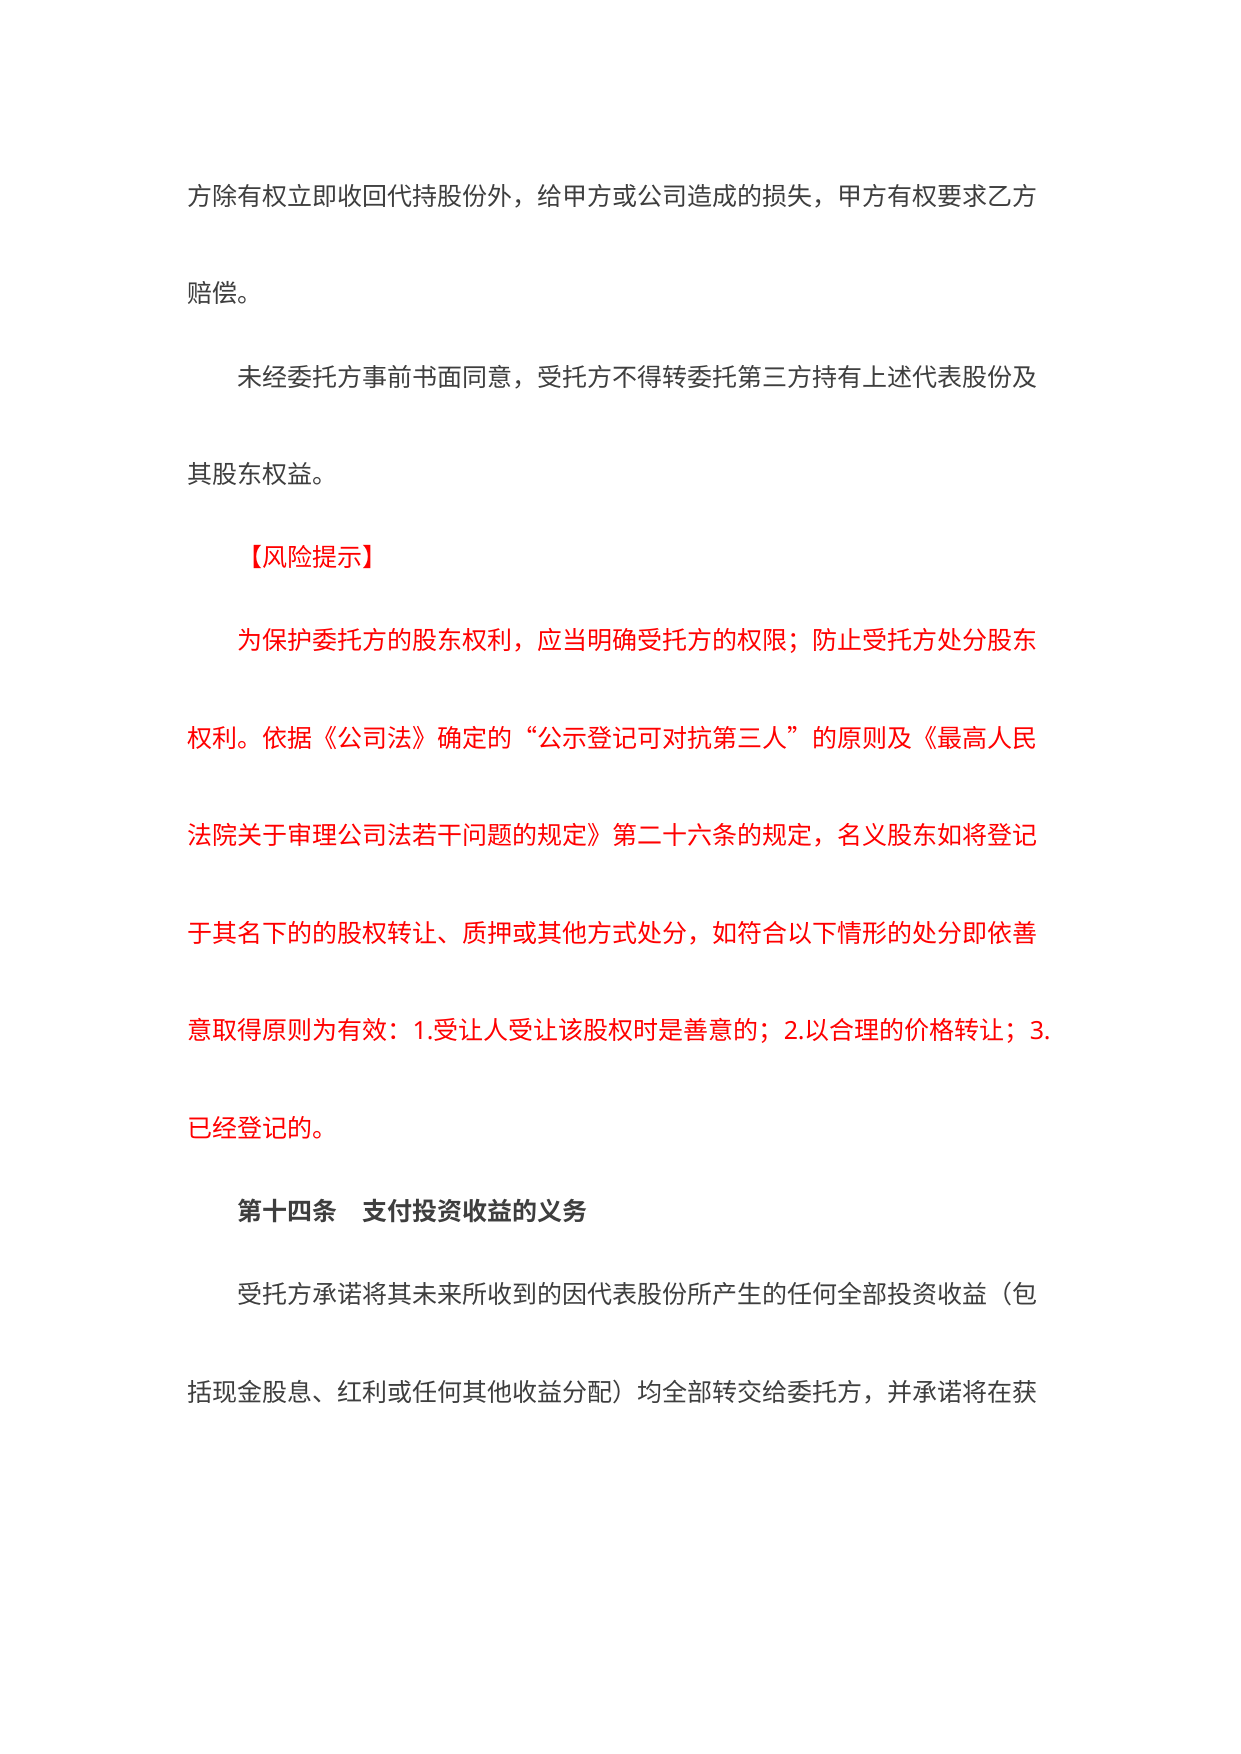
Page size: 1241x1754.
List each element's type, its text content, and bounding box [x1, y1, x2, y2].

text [187, 1260, 1053, 1423]
text 未经委托方事前书面同意，受托方不得转委托第三方持有上述代表股份及其股东权益。 [187, 343, 1053, 505]
text 为保护委托方的股东权利，应当明确受托方的权限；防止受托方处分股东权利。依据《公司法》确定的“公示登记可对抗第三人”的原则及《最高人民法院关于审理公司法若干问题的规定》第二十六条的规定，名义股东如将登记于其名下的的股权转让、质押或其他方式处分，如符合以下情形的处分即依善意取得原则为有效：1.受让人受让该股权时是善意的；2.以合理的价格转让；3.已经登记的。 [187, 606, 1053, 1159]
text 【风险提示】 [187, 523, 1053, 588]
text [187, 162, 1053, 324]
text 第十四条 支付投资收益的义务 [187, 1177, 1053, 1242]
